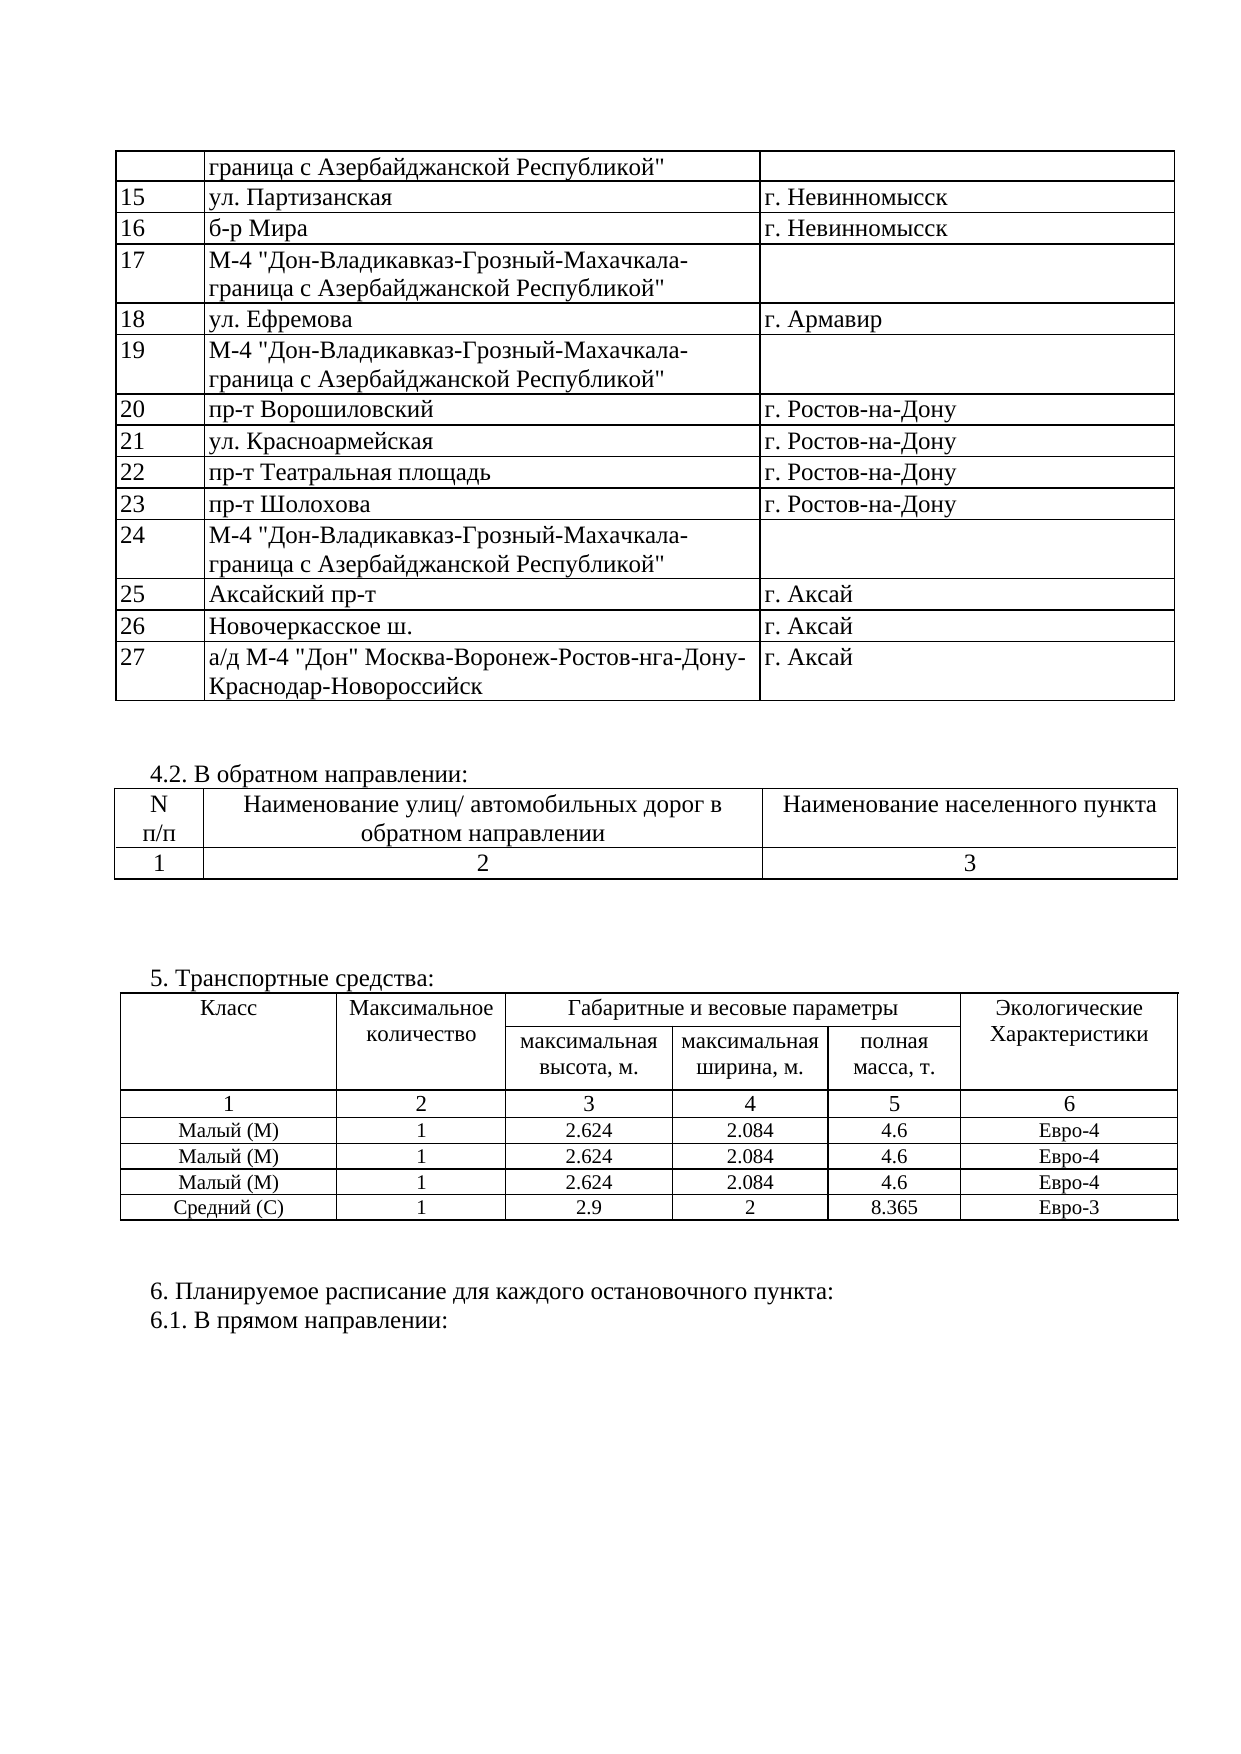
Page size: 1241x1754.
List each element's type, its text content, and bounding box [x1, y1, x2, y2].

table_header Класс [121, 994, 336, 1089]
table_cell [205, 152, 759, 180]
table_cell М-4 "Дон-Владикавказ-Грозный-Махачкала-граница с Азербайджанской Республикой" [205, 335, 759, 393]
table_cell 14 [117, 152, 204, 180]
table_cell 15 [117, 182, 204, 212]
text 5. Транспортные средства: [150, 963, 1090, 992]
table_cell Новочеркасское ш. [205, 611, 759, 641]
table_cell 4.6 [829, 1118, 960, 1142]
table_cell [205, 245, 759, 302]
table_cell 2.084 [673, 1118, 827, 1142]
table_header Наименование улиц/ автомобильных дорог в обратном направлении [204, 789, 762, 847]
table_cell максимальная высота, м. [506, 1027, 672, 1089]
table_cell 3 [506, 1091, 672, 1117]
table_cell а/д М-4 "Дон" Москва-Воронеж-Ростов-нга-Дону-Краснодар-Новороссийск [205, 642, 759, 700]
table_cell 4.6 [829, 1144, 960, 1168]
table_cell [761, 520, 1174, 578]
table_cell 22 [117, 457, 204, 487]
table_cell 2.624 [506, 1170, 672, 1194]
table_cell 1 [337, 1118, 505, 1142]
text 4.2. В обратном направлении: [150, 759, 1090, 787]
table_cell М-4 "Дон-Владикавказ-Грозный-Махачкала-граница с Азербайджанской Республикой" [205, 520, 759, 578]
table_cell 5 [829, 1091, 960, 1117]
table_cell 8.365 [829, 1195, 960, 1219]
table_cell пр-т Шолохова [205, 489, 759, 519]
table_cell Малый (М) [121, 1144, 336, 1168]
table_cell [761, 245, 1174, 302]
table_header Габаритные и весовые параметры [506, 994, 960, 1026]
table_cell г. Ростов-на-Дону [761, 489, 1174, 519]
table_cell 26 [117, 611, 204, 641]
table_cell пр-т Ворошиловский [205, 395, 759, 424]
table_cell 3 [763, 847, 1177, 878]
table_cell г. Аксай [761, 579, 1174, 609]
table_cell [761, 152, 1174, 180]
table_cell 1 [337, 1170, 505, 1194]
table_cell [761, 335, 1174, 393]
table_header Наименование населенного пункта [763, 789, 1177, 847]
table_cell 2.084 [673, 1170, 827, 1194]
table_cell 4 [673, 1091, 827, 1117]
table_cell 16 [117, 213, 204, 243]
table_cell 1 [337, 1195, 505, 1219]
table_cell г. Невинномысск [761, 182, 1174, 212]
table_cell Малый (М) [121, 1170, 336, 1194]
table_cell 2 [673, 1195, 827, 1219]
table_cell Средний (С) [121, 1195, 336, 1219]
table_cell г. Ростов-на-Дону [761, 426, 1174, 456]
table_cell 19 [117, 335, 204, 393]
text 6.1. В прямом направлении: [150, 1305, 1090, 1333]
table_cell 20 [117, 395, 204, 424]
table_header N п/п [115, 789, 203, 847]
table_cell ул. Ефремова [205, 304, 759, 334]
table_cell 2.624 [506, 1118, 672, 1142]
text 6. Планируемое расписание для каждого остановочного пункта: [150, 1276, 1090, 1305]
table_cell 23 [117, 489, 204, 519]
table_cell 18 [117, 304, 204, 334]
table_cell Евро-4 [961, 1170, 1177, 1194]
table_cell Евро-4 [961, 1118, 1177, 1142]
table_cell Евро-4 [961, 1144, 1177, 1168]
table_cell г. Ростов-на-Дону [761, 457, 1174, 487]
table_cell 2.084 [673, 1144, 827, 1168]
table_header Экологические Характеристики [961, 994, 1177, 1089]
table_cell 2 [204, 848, 762, 878]
table_cell полная масса, т. [829, 1027, 960, 1089]
table_cell Аксайский пр-т [205, 579, 759, 609]
table_cell г. Ростов-на-Дону [761, 395, 1174, 424]
table_cell ул. Партизанская [205, 182, 759, 212]
table_cell 4.6 [829, 1170, 960, 1194]
table_cell б-р Мира [205, 213, 759, 243]
table_header Максимальное количество [337, 994, 505, 1089]
table_cell 1 [337, 1144, 505, 1168]
table_cell Малый (М) [121, 1118, 336, 1142]
table_cell 2 [337, 1091, 505, 1117]
table_cell Евро-3 [961, 1195, 1177, 1219]
table_cell максимальная ширина, м. [673, 1027, 827, 1089]
table_cell пр-т Театральная площадь [205, 457, 759, 487]
table_cell г. Аксай [761, 642, 1174, 700]
table_cell 1 [115, 848, 203, 878]
table_cell 24 [117, 520, 204, 578]
table_cell 1 [121, 1091, 336, 1117]
table_cell ул. Красноармейская [205, 426, 759, 456]
table_cell 27 [117, 642, 204, 700]
table_cell 2.624 [506, 1144, 672, 1168]
table_cell г. Невинномысск [761, 213, 1174, 243]
table_cell 25 [117, 579, 204, 609]
table_cell 2.9 [506, 1195, 672, 1219]
table_cell 6 [961, 1091, 1177, 1117]
table_cell г. Армавир [761, 304, 1174, 334]
table_cell 21 [117, 426, 204, 456]
table_cell 17 [117, 245, 204, 302]
table_cell г. Аксай [761, 611, 1174, 641]
